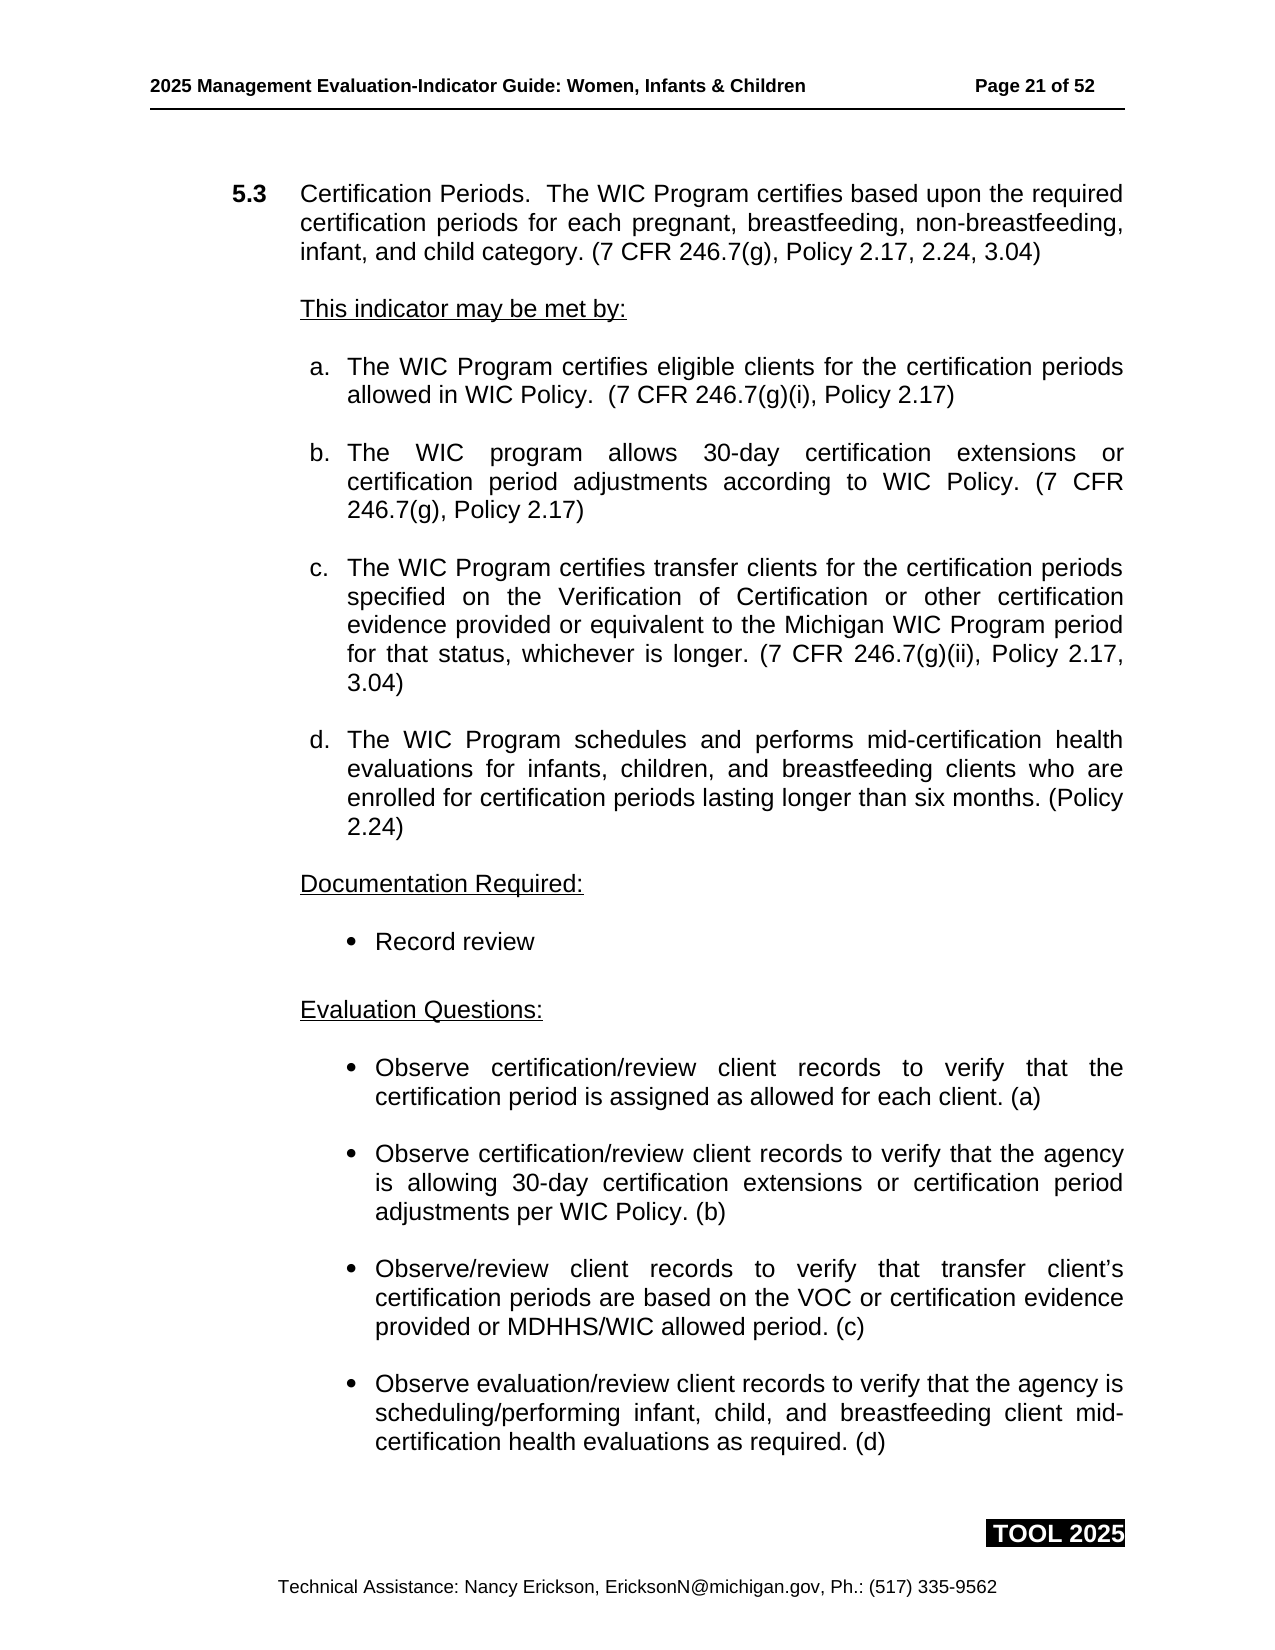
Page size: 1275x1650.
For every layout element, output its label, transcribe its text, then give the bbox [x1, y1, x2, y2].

text 5.3 Certification Periods. The WIC Program certifies based upon the required certification periods for each pregnant, breastfeeding, non-breastfeeding, infant, and child category. (7 CFR 246.7(g), Policy 2.17, 2.24, 3.04) [225, 179, 1125, 265]
list Record review [347, 927, 1125, 955]
text Documentation Required: [300, 869, 1125, 898]
text This indicator may be met by: [262, 294, 1125, 323]
list The WIC program allows 30-day certification extensions or certification period adjustments according to WIC Policy. (7 CFR 246.7(g), Policy 2.17) [309, 438, 1125, 524]
list The WIC Program schedules and performs mid-certification health evaluations for infants, children, and breastfeeding clients who are enrolled for certification periods lasting longer than six months. (Policy 2.24) [309, 725, 1125, 840]
list Observe/review client records to verify that transfer client’s certification periods are based on the VOC or certification evidence provided or MDHHS/WIC allowed period. (c) [347, 1254, 1125, 1340]
list The WIC Program certifies transfer clients for the certification periods specified on the Verification of Certification or other certification evidence provided or equivalent to the Michigan WIC Program period for that status, whichever is longer. (7 CFR 246.7(g)(ii), Policy 2.17, 3.04) [309, 553, 1125, 697]
list Observe certification/review client records to verify that the agency is allowing 30-day certification extensions or certification period adjustments per WIC Policy. (b) [347, 1139, 1125, 1225]
list The WIC Program certifies eligible clients for the certification periods allowed in WIC Policy. (7 CFR 246.7(g)(i), Policy 2.17) [309, 352, 1125, 409]
text Evaluation Questions: [300, 995, 1125, 1024]
list Observe evaluation/review client records to verify that the agency is scheduling/performing infant, child, and breastfeeding client mid-certification health evaluations as required. (d) [347, 1369, 1125, 1456]
list Observe certification/review client records to verify that the certification period is assigned as allowed for each client. (a) [347, 1053, 1125, 1110]
